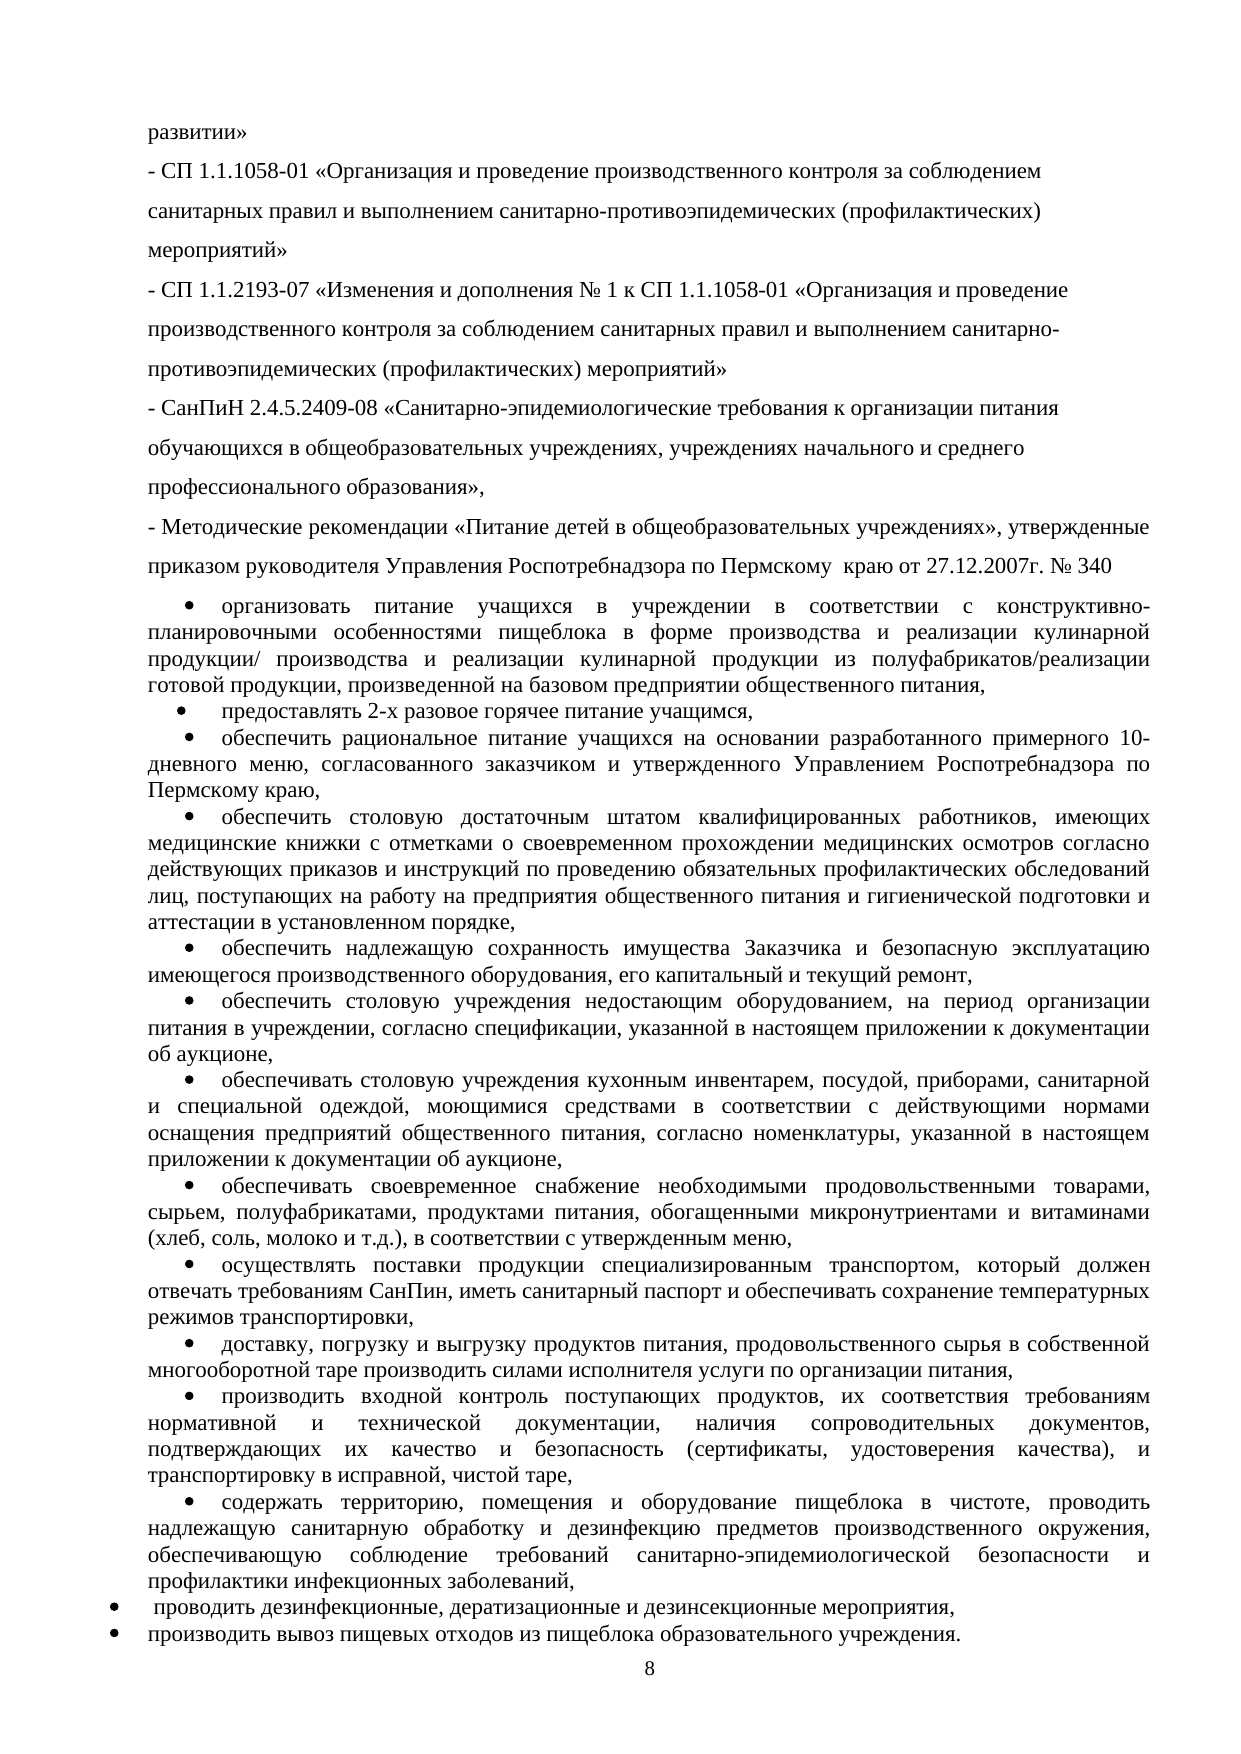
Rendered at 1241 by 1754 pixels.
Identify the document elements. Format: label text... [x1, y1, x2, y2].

text - Методические рекомендации «Питание детей в общеобразовательных учреждениях», утвержденные приказом руководителя Управления Роспотребнадзора по Пермскому краю от 27.12.2007г. № 340 [148, 513, 1152, 579]
list производить входной контроль поступающих продуктов, их соответствия требованиям нормативной и технической документации, наличия сопроводительных документов, подтверждающих их качество и безопасность (сертификаты, удостоверения качества), и транспортировку в исправной, чистой таре, [148, 1382, 1152, 1488]
list осуществлять поставки продукции специализированным транспортом, который должен отвечать требованиям СанПин, иметь санитарный паспорт и обеспечивать сохранение температурных режимов транспортировки, [148, 1251, 1152, 1330]
list доставку, погрузку и выгрузку продуктов питания, продовольственного сырья в собственной многооборотной таре производить силами исполнителя услуги по организации питания, [148, 1330, 1152, 1382]
list обеспечить столовую учреждения недостающим оборудованием, на период организации питания в учреждении, согласно спецификации, указанной в настоящем приложении к документации об аукционе, [148, 987, 1152, 1066]
list проводить дезинфекционные, дератизационные и дезинсекционные мероприятия, [110, 1593, 1152, 1620]
list обеспечить рациональное питание учащихся на основании разработанного примерного 10-дневного меню, согласованного заказчиком и утвержденного Управлением Роспотребнадзора по Пермскому краю, [148, 724, 1152, 803]
list обеспечить надлежащую сохранность имущества Заказчика и безопасную эксплуатацию имеющегося производственного оборудования, его капитальный и текущий ремонт, [148, 934, 1152, 987]
list предоставлять 2-х разовое горячее питание учащимся, [148, 697, 1152, 724]
text - СанПиН 2.4.5.2409-08 «Санитарно-эпидемиологические требования к организации питания обучающихся в общеобразовательных учреждениях, учреждениях начального и среднего профессионального образования», [148, 394, 1152, 500]
text - СП 1.1.2193-07 «Изменения и дополнения № 1 к СП 1.1.1058-01 «Организация и проведение производственного контроля за соблюдением санитарных правил и выполнением санитарно-противоэпидемических (профилактических) мероприятий» [148, 276, 1152, 381]
list обеспечивать столовую учреждения кухонным инвентарем, посудой, приборами, санитарной и специальной одеждой, моющимися средствами в соответствии с действующими нормами оснащения предприятий общественного питания, согласно номенклатуры, указанной в настоящем приложении к документации об аукционе, [148, 1066, 1152, 1172]
list производить вывоз пищевых отходов из пищеблока образовательного учреждения. [110, 1620, 1152, 1646]
text - СП 1.1.1058-01 «Организация и проведение производственного контроля за соблюдением санитарных правил и выполнением санитарно-противоэпидемических (профилактических) мероприятий» [148, 158, 1152, 263]
list содержать территорию, помещения и оборудование пищеблока в чистоте, проводить надлежащую санитарную обработку и дезинфекцию предметов производственного окружения, обеспечивающую соблюдение требований санитарно-эпидемиологической безопасности и профилактики инфекционных заболеваний, [148, 1488, 1152, 1593]
list обеспечить столовую достаточным штатом квалифицированных работников, имеющих медицинские книжки с отметками о своевременном прохождении медицинских осмотров согласно действующих приказов и инструкций по проведению обязательных профилактических обследований лиц, поступающих на работу на предприятия общественного питания и гигиенической подготовки и аттестации в установленном порядке, [148, 803, 1152, 934]
list организовать питание учащихся в учреждении в соответствии с конструктивно-планировочными особенностями пищеблока в форме производства и реализации кулинарной продукции/ производства и реализации кулинарной продукции из полуфабрикатов/реализации готовой продукции, произведенной на базовом предприятии общественного питания, [148, 592, 1152, 697]
list обеспечивать своевременное снабжение необходимыми продовольственными товарами, сырьем, полуфабрикатами, продуктами питания, обогащенными микронутриентами и витаминами (хлеб, соль, молоко и т.д.), в соответствии с утвержденным меню, [148, 1172, 1152, 1251]
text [148, 118, 1152, 144]
